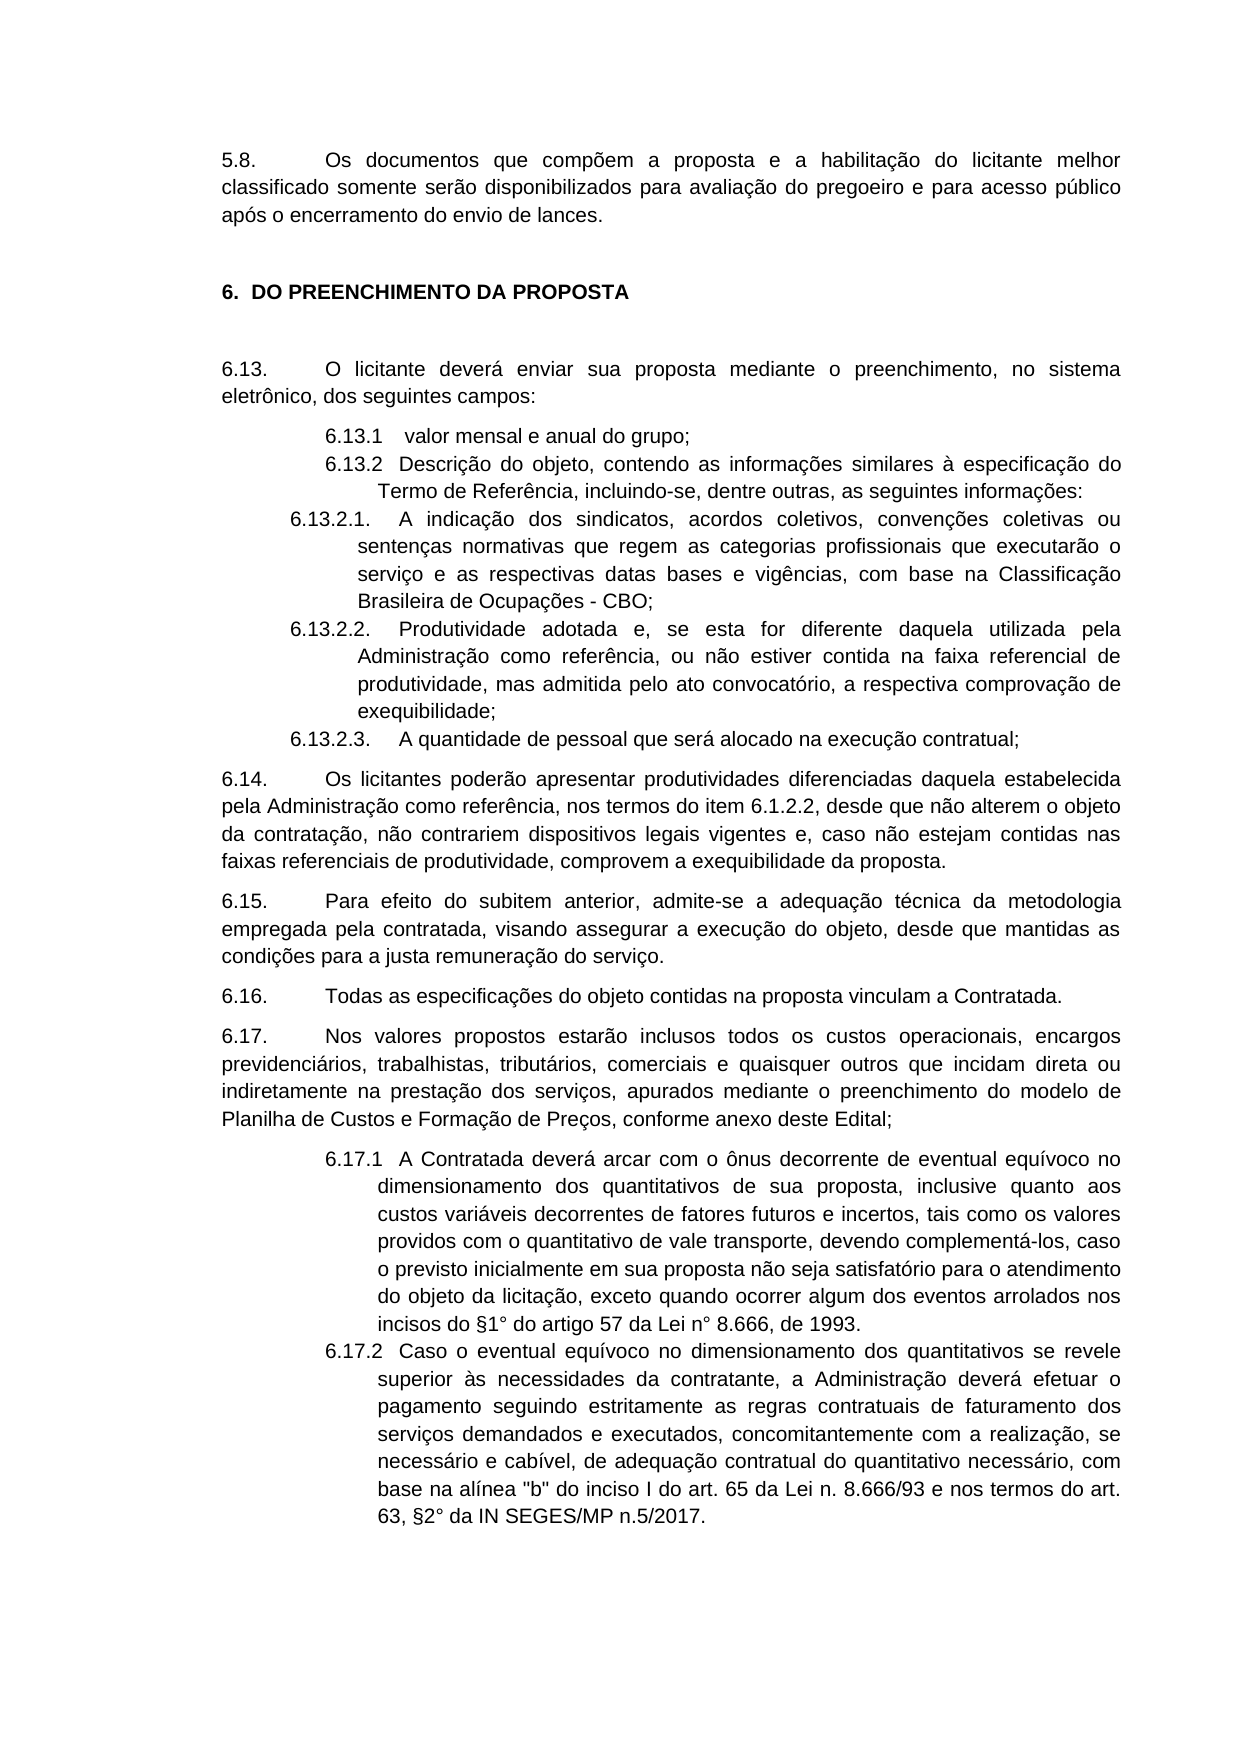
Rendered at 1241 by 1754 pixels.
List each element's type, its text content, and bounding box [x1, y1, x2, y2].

list Produtividade adotada e, se esta for diferente daquela utilizada pela Administração como referência, ou não estiver contida na faixa referencial de produtividade, mas admitida pelo ato convocatório, a respectiva comprovação de exequibilidade; [290, 617, 1122, 723]
list Para efeito do subitem anterior, admite-se a adequação técnica da metodologia empregada pela contratada, visando assegurar a execução do objeto, desde que mantidas as condições para a justa remuneração do serviço. [221, 889, 1122, 968]
list Descrição do objeto, contendo as informações similares à especificação do Termo de Referência, incluindo-se, dentre outras, as seguintes informações: [325, 452, 1122, 503]
list Nos valores propostos estarão inclusos todos os custos operacionais, encargos previdenciários, trabalhistas, tributários, comerciais e quaisquer outros que incidam direta ou indiretamente na prestação dos serviços, apurados mediante o preenchimento do modelo de Planilha de Custos e Formação de Preços, conforme anexo deste Edital; [221, 1024, 1122, 1131]
list A Contratada deverá arcar com o ônus decorrente de eventual equívoco no dimensionamento dos quantitativos de sua proposta, inclusive quanto aos custos variáveis decorrentes de fatores futuros e incertos, tais como os valores providos com o quantitativo de vale transporte, devendo complementá-los, caso o previsto inicialmente em sua proposta não seja satisfatório para o atendimento do objeto da licitação, exceto quando ocorrer algum dos eventos arrolados nos incisos do §1° do artigo 57 da Lei n° 8.666, de 1993. [325, 1147, 1122, 1336]
list Os licitantes poderão apresentar produtividades diferenciadas daquela estabelecida pela Administração como referência, nos termos do item 6.1.2.2, desde que não alterem o objeto da contratação, não contrariem dispositivos legais vigentes e, caso não estejam contidas nas faixas referenciais de produtividade, comprovem a exequibilidade da proposta. [221, 767, 1122, 873]
list A quantidade de pessoal que será alocado na execução contratual; [290, 727, 1122, 751]
list DO PREENCHIMENTO DA PROPOSTA [215, 280, 1124, 304]
text 5.8. Os documentos que compõem a proposta e a habilitação do licitante melhor classificado somente serão disponibilizados para avaliação do pregoeiro e para acesso público após o encerramento do envio de lances. [221, 148, 1122, 227]
list A indicação dos sindicatos, acordos coletivos, convenções coletivas ou sentenças normativas que regem as categorias profissionais que executarão o serviço e as respectivas datas bases e vigências, com base na Classificação Brasileira de Ocupações - CBO; [290, 507, 1122, 613]
list valor mensal e anual do grupo; [325, 424, 1122, 448]
list O licitante deverá enviar sua proposta mediante o preenchimento, no sistema eletrônico, dos seguintes campos: [221, 357, 1122, 408]
list Caso o eventual equívoco no dimensionamento dos quantitativos se revele superior às necessidades da contratante, a Administração deverá efetuar o pagamento seguindo estritamente as regras contratuais de faturamento dos serviços demandados e executados, concomitantemente com a realização, se necessário e cabível, de adequação contratual do quantitativo necessário, com base na alínea "b" do inciso I do art. 65 da Lei n. 8.666/93 e nos termos do art. 63, §2° da IN SEGES/MP n.5/2017. [325, 1339, 1122, 1528]
list Todas as especificações do objeto contidas na proposta vinculam a Contratada. [221, 984, 1122, 1008]
